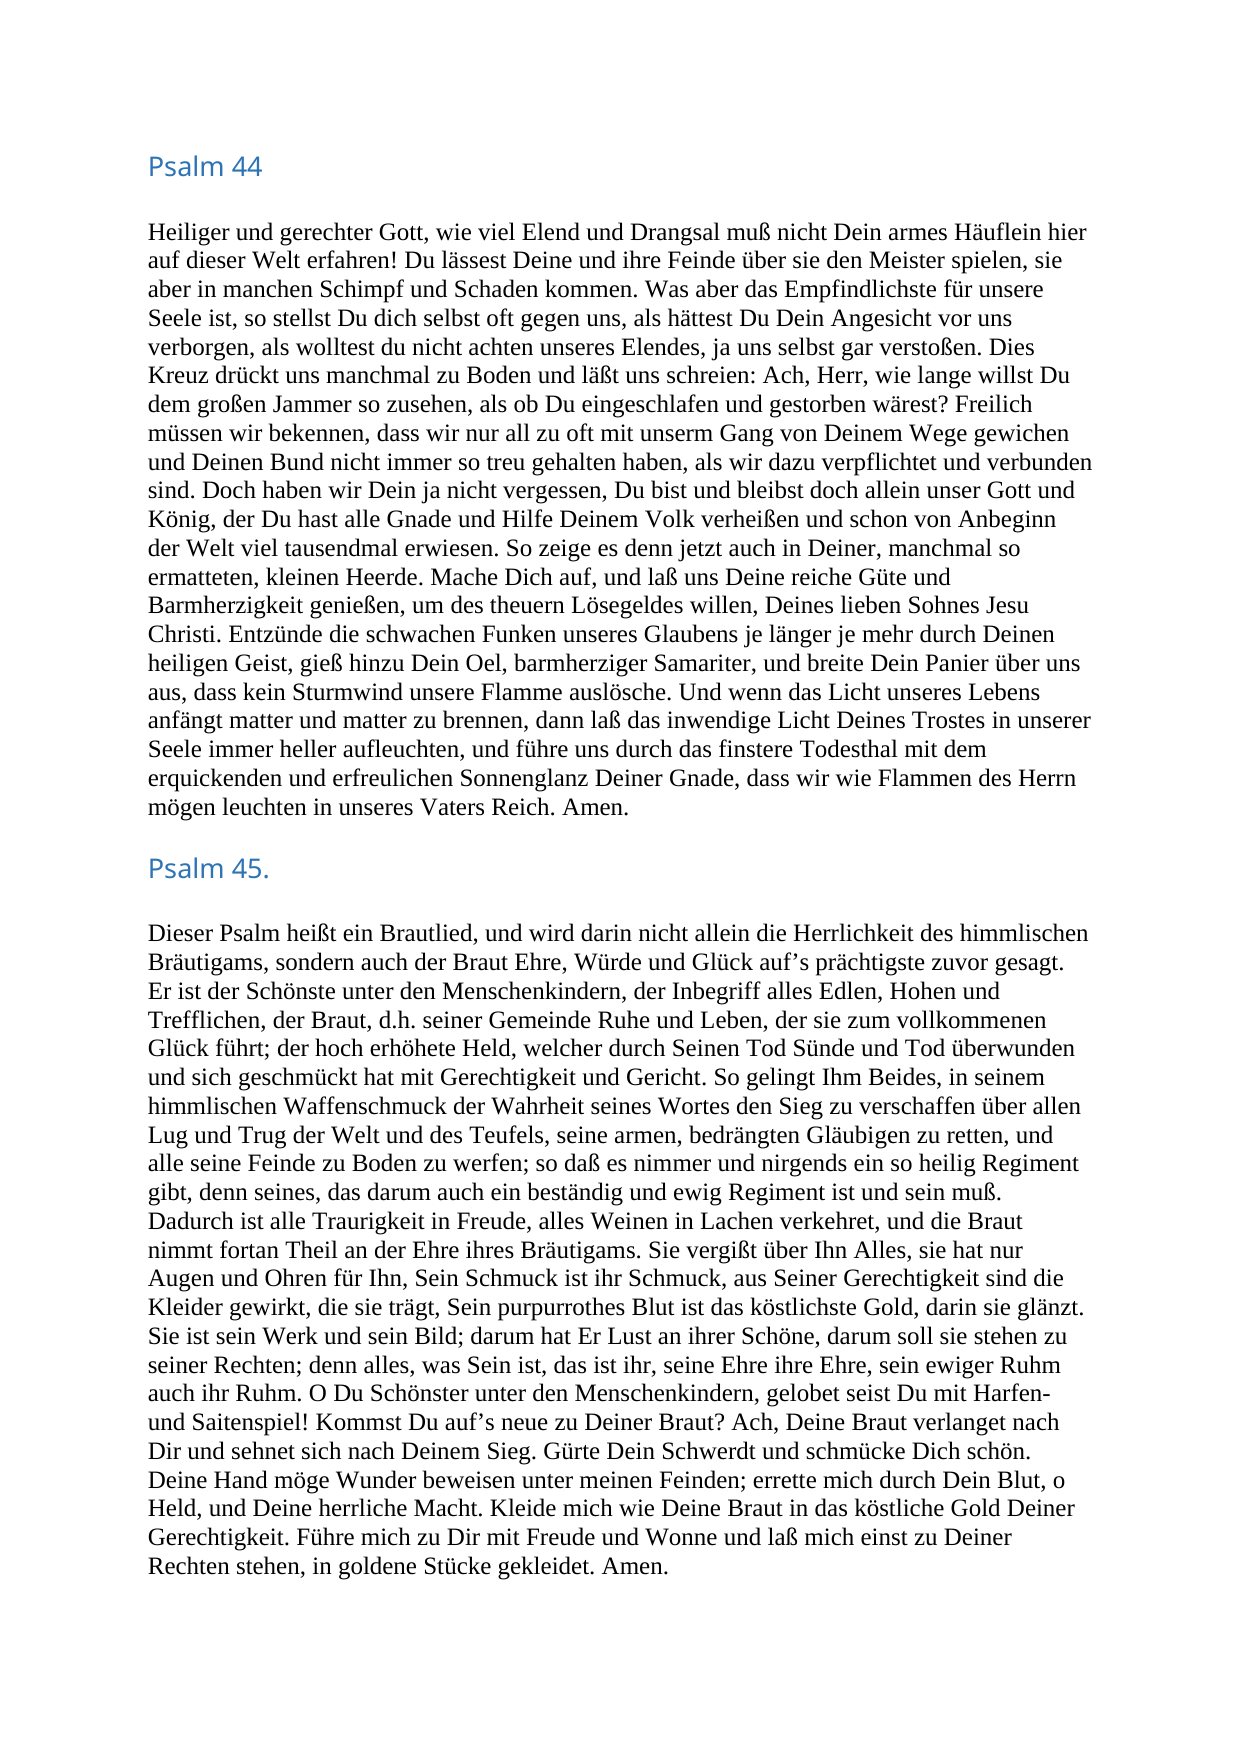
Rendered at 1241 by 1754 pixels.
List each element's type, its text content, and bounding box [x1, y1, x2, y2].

subtitle Psalm 45. [148, 849, 1093, 886]
text Heiliger und gerechter Gott, wie viel Elend und Drangsal muß nicht Dein armes Häuflein hier auf dieser Welt erfahren! Du lässest Deine und ihre Feinde über sie den Meister spielen, sie aber in manchen Schimpf und Schaden kommen. Was aber das Empfindlichste für unsere Seele ist, so stellst Du dich selbst oft gegen uns, als hättest Du Dein Angesicht vor uns verborgen, als wolltest du nicht achten unseres Elendes, ja uns selbst gar verstoßen. Dies Kreuz drückt uns manchmal zu Boden und läßt uns schreien: Ach, Herr, wie lange willst Du dem großen Jammer so zusehen, als ob Du eingeschlafen und gestorben wärest? Freilich müssen wir bekennen, dass wir nur all zu oft mit unserm Gang von Deinem Wege gewichen und Deinen Bund nicht immer so treu gehalten haben, als wir dazu verpflichtet und verbunden sind. Doch haben wir Dein ja nicht vergessen, Du bist und bleibst doch allein unser Gott und König, der Du hast alle Gnade und Hilfe Deinem Volk verheißen und schon von Anbeginn der Welt viel tausendmal erwiesen. So zeige es denn jetzt auch in Deiner, manchmal so ermatteten, kleinen Heerde. Mache Dich auf, und laß uns Deine reiche Güte und Barmherzigkeit genießen, um des theuern Lösegeldes willen, Deines lieben Sohnes Jesu Christi. Entzünde die schwachen Funken unseres Glaubens je länger je mehr durch Deinen heiligen Geist, gieß hinzu Dein Oel, barmherziger Samariter, und breite Dein Panier über uns aus, dass kein Sturmwind unsere Flamme auslösche. Und wenn das Licht unseres Lebens anfängt matter und matter zu brennen, dann laß das inwendige Licht Deines Trostes in unserer Seele immer heller aufleuchten, und führe uns durch das finstere Todesthal mit dem erquickenden und erfreulichen Sonnenglanz Deiner Gnade, dass wir wie Flammen des Herrn mögen leuchten in unseres Vaters Reich. Amen. [148, 217, 1093, 820]
text Dieser Psalm heißt ein Brautlied, und wird darin nicht allein die Herrlichkeit des himmlischen Bräutigams, sondern auch der Braut Ehre, Würde und Glück auf’s prächtigste zuvor gesagt. Er ist der Schönste unter den Menschenkindern, der Inbegriff alles Edlen, Hohen und Trefflichen, der Braut, d.h. seiner Gemeinde Ruhe und Leben, der sie zum vollkommenen Glück führt; der hoch erhöhete Held, welcher durch Seinen Tod Sünde und Tod überwunden und sich geschmückt hat mit Gerechtigkeit und Gericht. So gelingt Ihm Beides, in seinem himmlischen Waffenschmuck der Wahrheit seines Wortes den Sieg zu verschaffen über allen Lug und Trug der Welt und des Teufels, seine armen, bedrängten Gläubigen zu retten, und alle seine Feinde zu Boden zu werfen; so daß es nimmer und nirgends ein so heilig Regiment gibt, denn seines, das darum auch ein beständig und ewig Regiment ist und sein muß. Dadurch ist alle Traurigkeit in Freude, alles Weinen in Lachen verkehret, und die Braut nimmt fortan Theil an der Ehre ihres Bräutigams. Sie vergißt über Ihn Alles, sie hat nur Augen und Ohren für Ihn, Sein Schmuck ist ihr Schmuck, aus Seiner Gerechtigkeit sind die Kleider gewirkt, die sie trägt, Sein purpurrothes Blut ist das köstlichste Gold, darin sie glänzt. Sie ist sein Werk und sein Bild; darum hat Er Lust an ihrer Schöne, darum soll sie stehen zu seiner Rechten; denn alles, was Sein ist, das ist ihr, seine Ehre ihre Ehre, sein ewiger Ruhm auch ihr Ruhm. O Du Schönster unter den Menschenkindern, gelobet seist Du mit Harfen- und Saitenspiel! Kommst Du auf’s neue zu Deiner Braut? Ach, Deine Braut verlanget nach Dir und sehnet sich nach Deinem Sieg. Gürte Dein Schwerdt und schmücke Dich schön. Deine Hand möge Wunder beweisen unter meinen Feinden; errette mich durch Dein Blut, o Held, und Deine herrliche Macht. Kleide mich wie Deine Braut in das köstliche Gold Deiner Gerechtigkeit. Führe mich zu Dir mit Freude und Wonne und laß mich einst zu Deiner Rechten stehen, in goldene Stücke gekleidet. Amen. [148, 918, 1093, 1580]
subtitle Psalm 44 [148, 148, 1093, 184]
